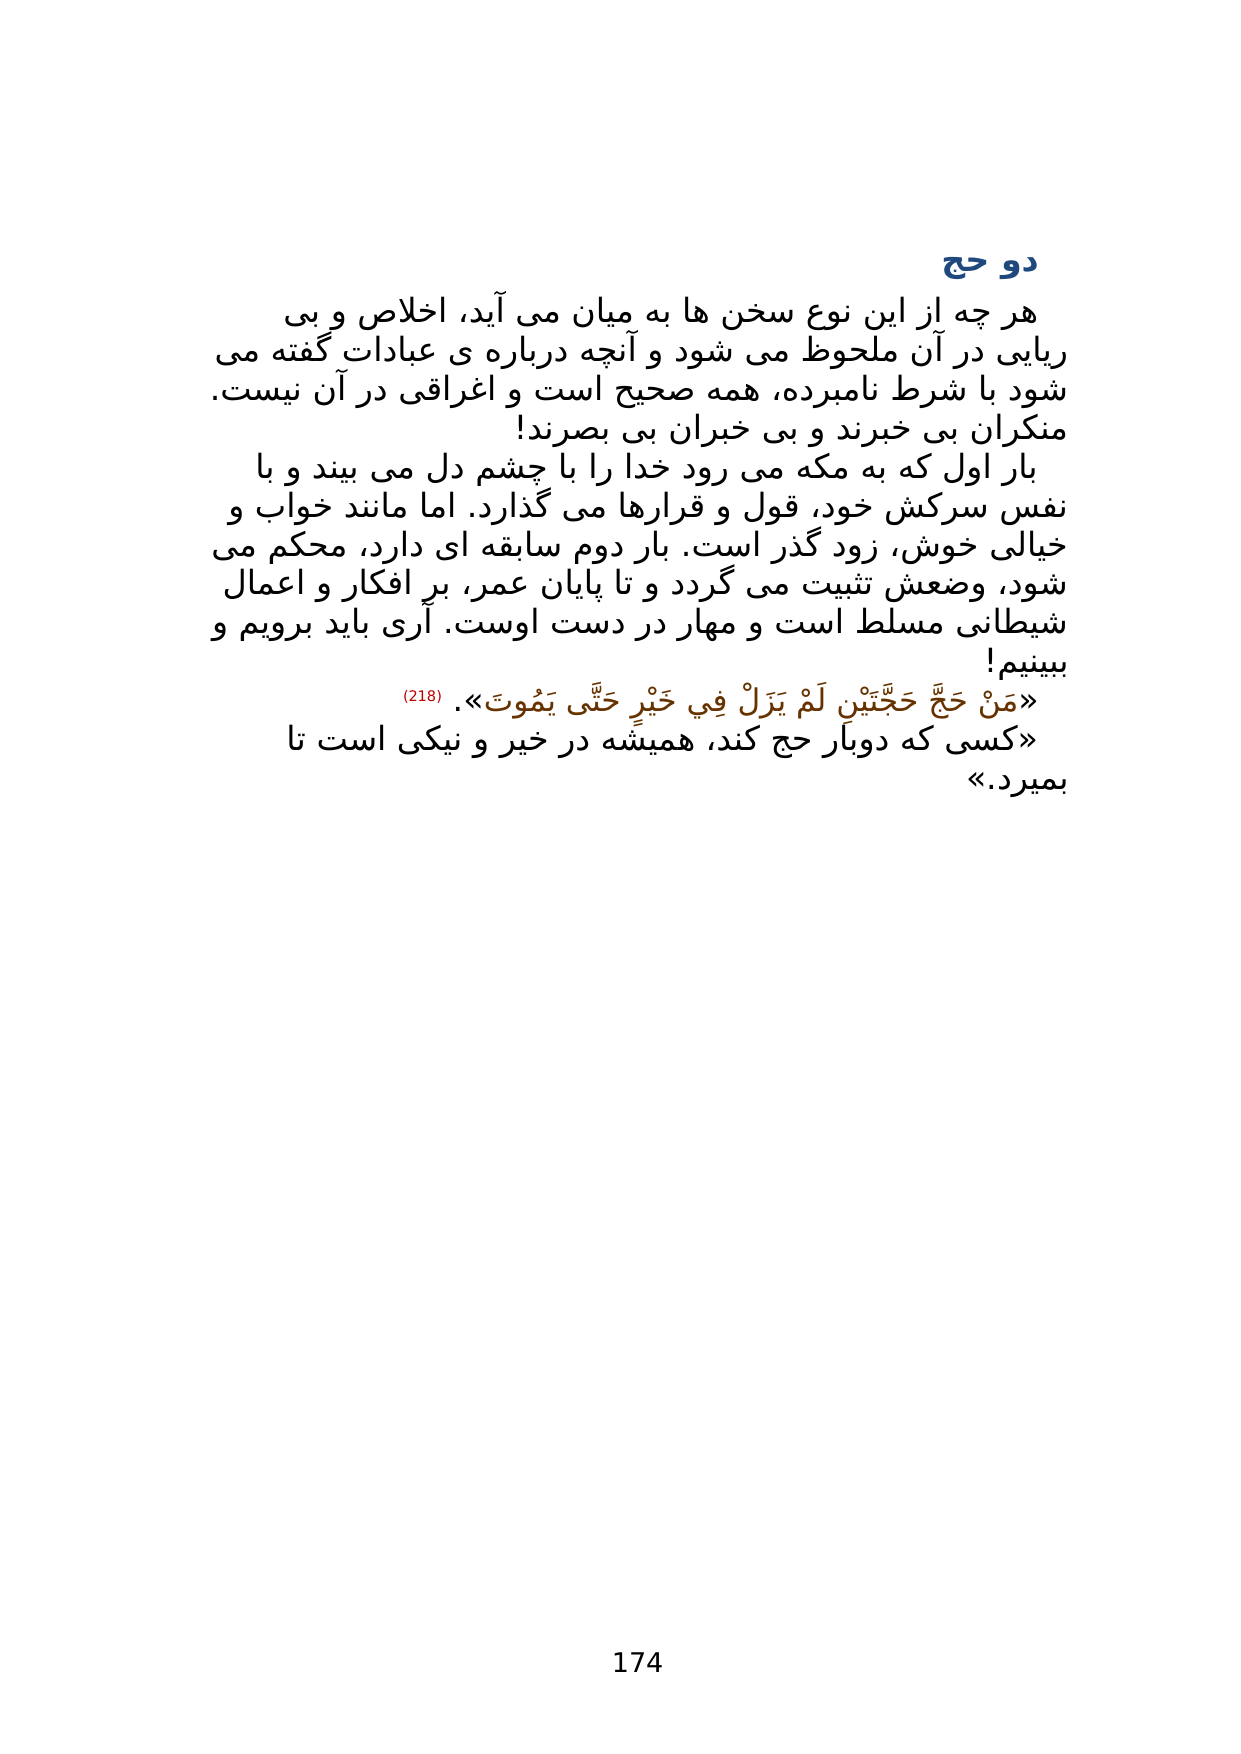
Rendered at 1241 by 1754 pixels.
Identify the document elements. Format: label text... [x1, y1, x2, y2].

text هر چه از این نوع سخن ها به میان می آید، اخلاص و بی ریایی در آن ملحوظ می شود و آنچه درباره ی عبادات گفته می شود با شرط نامبرده، همه صحیح است و اغراقی در آن نیست. منکران بی خبرند و بی خبران بی بصرند! [206, 292, 1069, 447]
text «مَنْ حَجَّ حَجَّتَيْنِ لَمْ يَزَلْ فِي خَيْرٍ حَتَّى يَمُوتَ». (218) [206, 680, 1069, 719]
subtitle دو حج [206, 241, 1069, 279]
text بار اول که به مکه می رود خدا را با چشم دل می بیند و با نفس سرکش خود، قول و قرارها می گذارد. اما مانند خواب و خیالی خوش، زود گذر است. بار دوم سابقه ای دارد، محکم می شود، وضعش تثبیت می گردد و تا پایان عمر، بر افکار و اعمال شیطانی مسلط است و مهار در دست اوست. آری باید برویم و ببینیم! [206, 447, 1069, 680]
text «کسی که دوبار حج کند، همیشه در خیر و نیکی است تا بمیرد.» [206, 719, 1069, 797]
